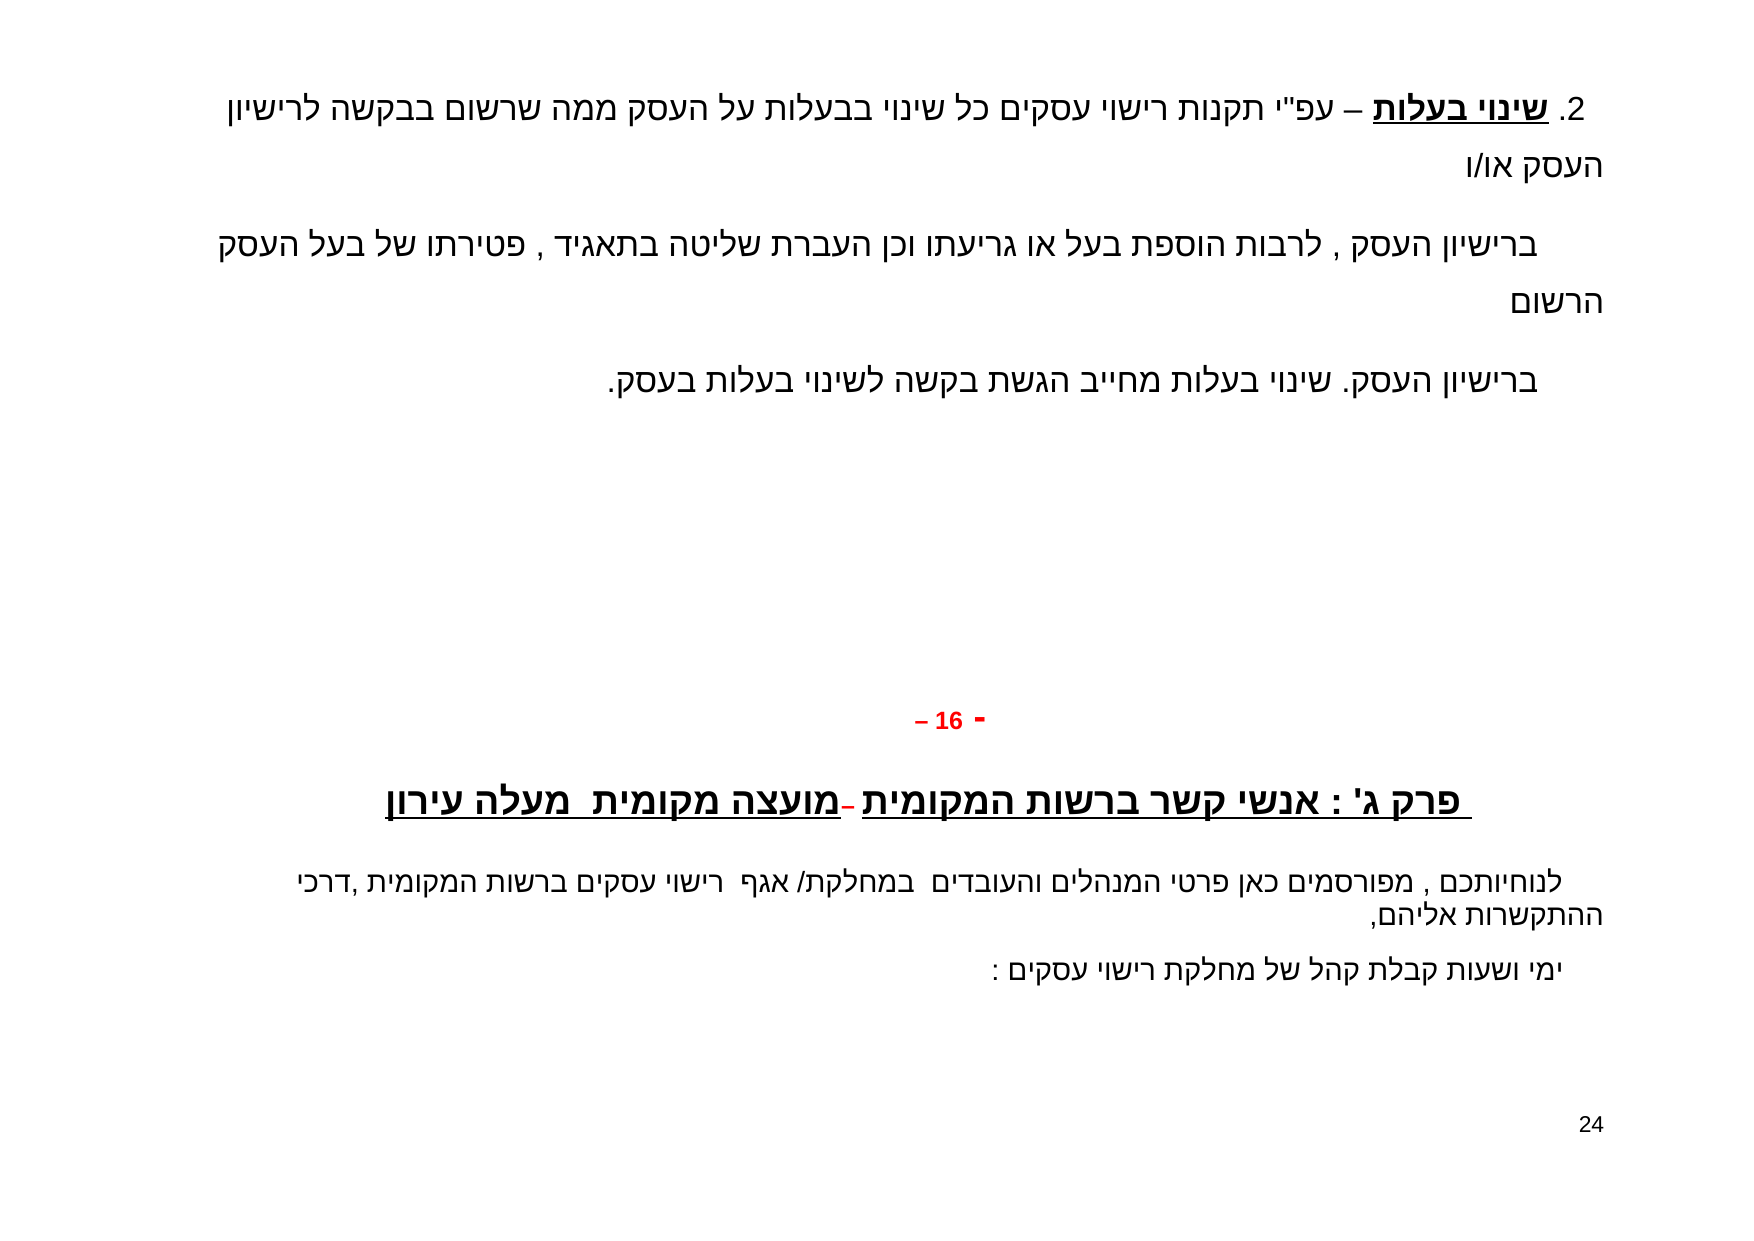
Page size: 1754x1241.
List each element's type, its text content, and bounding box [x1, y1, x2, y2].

text ברישיון העסק , לרבות הוספת בעל או גריעתו וכן העברת שליטה בתאגיד , פטירתו של בעל העסק הרשום [150, 225, 1604, 321]
text ברישיון העסק. שינוי בעלות מחייב הגשת בקשה לשינוי בעלות בעסק. [150, 361, 1604, 399]
text 2. שינוי בעלות – עפ"י תקנות רישוי עסקים כל שינוי בבעלות על העסק ממה שרשום בבקשה לרישיון העסק או/ו [150, 89, 1604, 185]
text - 16 – [150, 694, 1604, 737]
text לנוחיותכם , מפורסמים כאן פרטי המנהלים והעובדים במחלקת/ אגף רישוי עסקים ברשות המקומית ,דרכי ההתקשרות אליהם, [150, 865, 1604, 932]
text ימי ושעות קבלת קהל של מחלקת רישוי עסקים : [150, 953, 1604, 986]
text פרק ג' : אנשי קשר ברשות המקומית –מועצה מקומית מעלה עירון [150, 779, 1604, 822]
